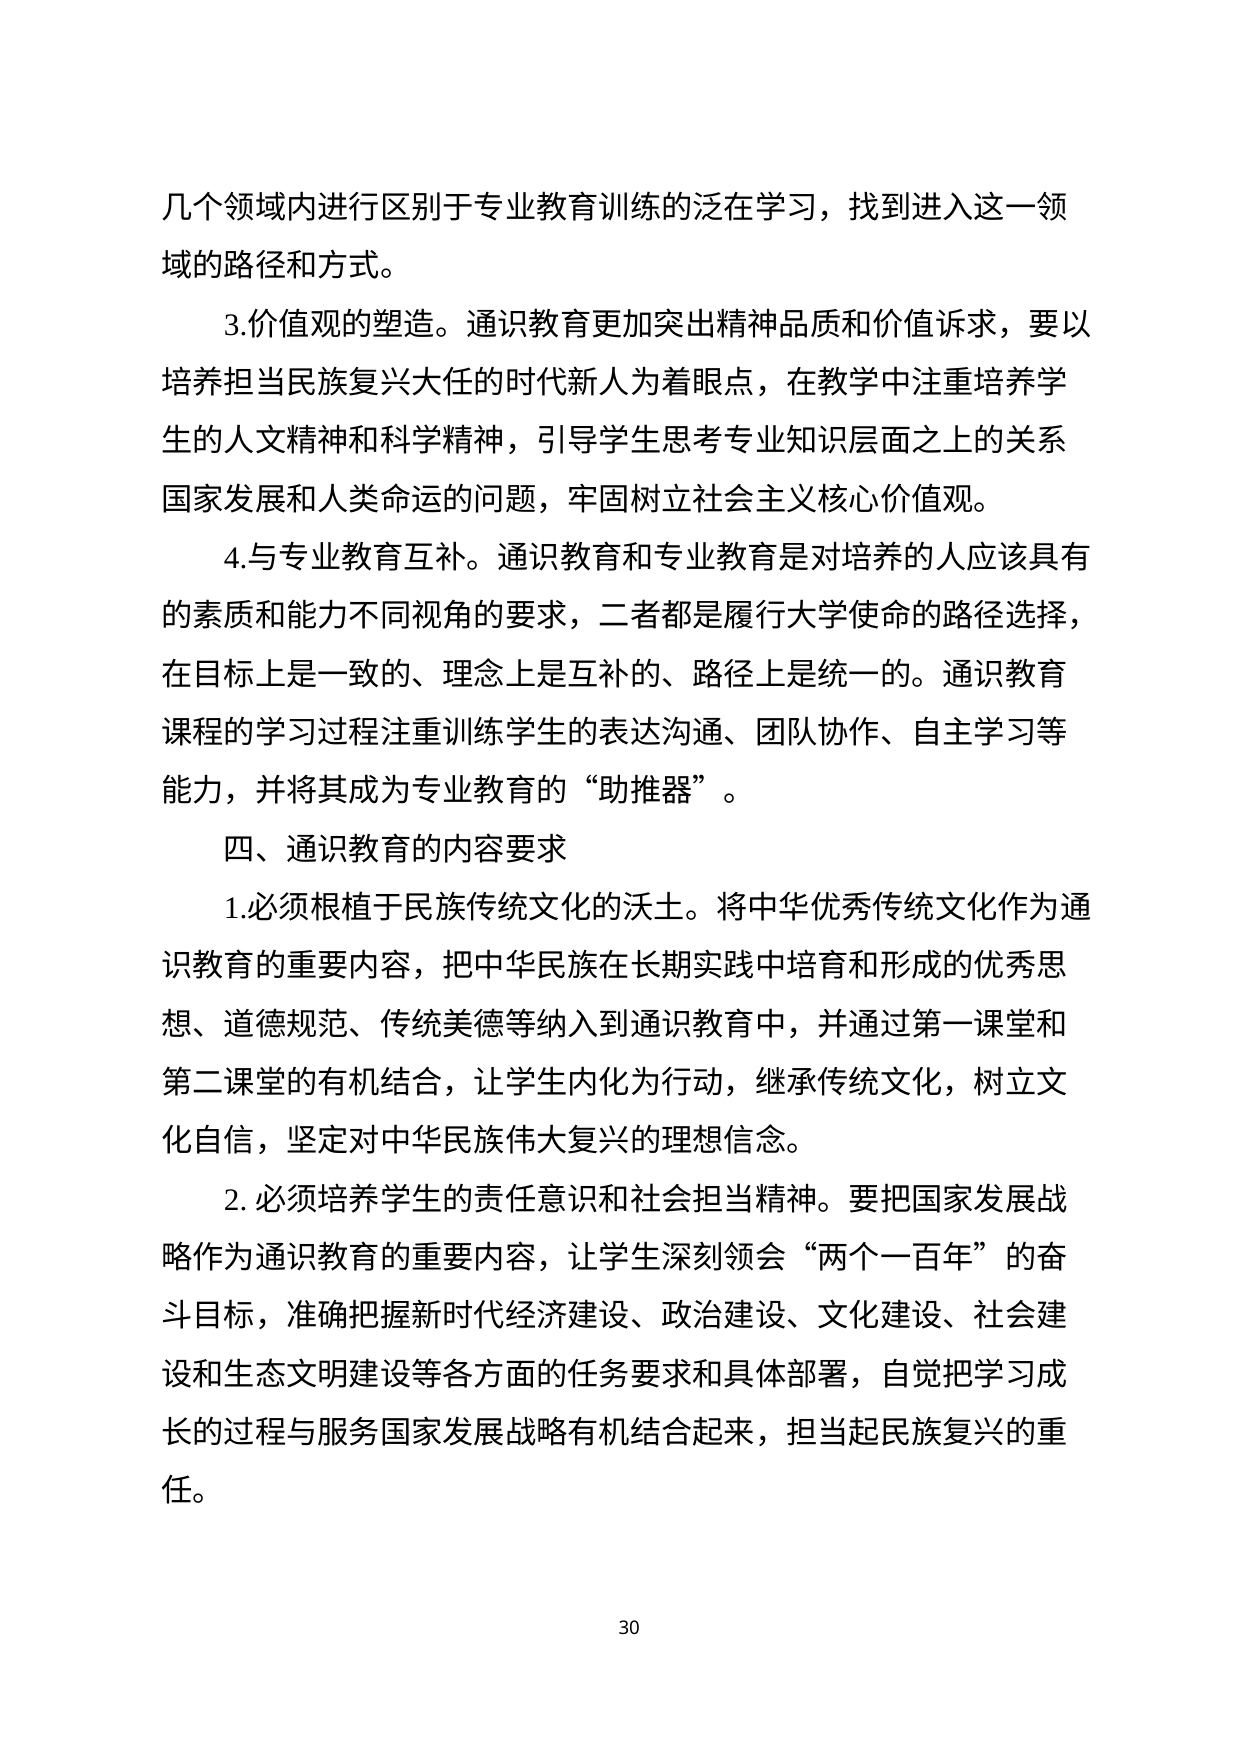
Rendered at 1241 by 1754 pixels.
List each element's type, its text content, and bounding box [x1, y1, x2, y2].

text 4.与专业教育互补。通识教育和专业教育是对培养的人应该具有的素质和能力不同视角的要求，二者都是履行大学使命的路径选择，在目标上是一致的、理念上是互补的、路径上是统一的。通识教育课程的学习过程注重训练学生的表达沟通、团队协作、自主学习等能力，并将其成为专业教育的“助推器”。 [161, 522, 1097, 813]
text 2. 必须培养学生的责任意识和社会担当精神。要把国家发展战略作为通识教育的重要内容，让学生深刻领会“两个一百年”的奋斗目标，准确把握新时代经济建设、政治建设、文化建设、社会建设和生态文明建设等各方面的任务要求和具体部署，自觉把学习成长的过程与服务国家发展战略有机结合起来，担当起民族复兴的重任。 [161, 1163, 1097, 1513]
text 四、通识教育的内容要求 [161, 813, 1097, 872]
text 3.价值观的塑造。通识教育更加突出精神品质和价值诉求，要以培养担当民族复兴大任的时代新人为着眼点，在教学中注重培养学生的人文精神和科学精神，引导学生思考专业知识层面之上的关系国家发展和人类命运的问题，牢固树立社会主义核心价值观。 [161, 288, 1097, 522]
text 1.必须根植于民族传统文化的沃土。将中华优秀传统文化作为通识教育的重要内容，把中华民族在长期实践中培育和形成的优秀思想、道德规范、传统美德等纳入到通识教育中，并通过第一课堂和第二课堂的有机结合，让学生内化为行动，继承传统文化，树立文化自信，坚定对中华民族伟大复兴的理想信念。 [161, 872, 1097, 1163]
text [161, 172, 1097, 288]
